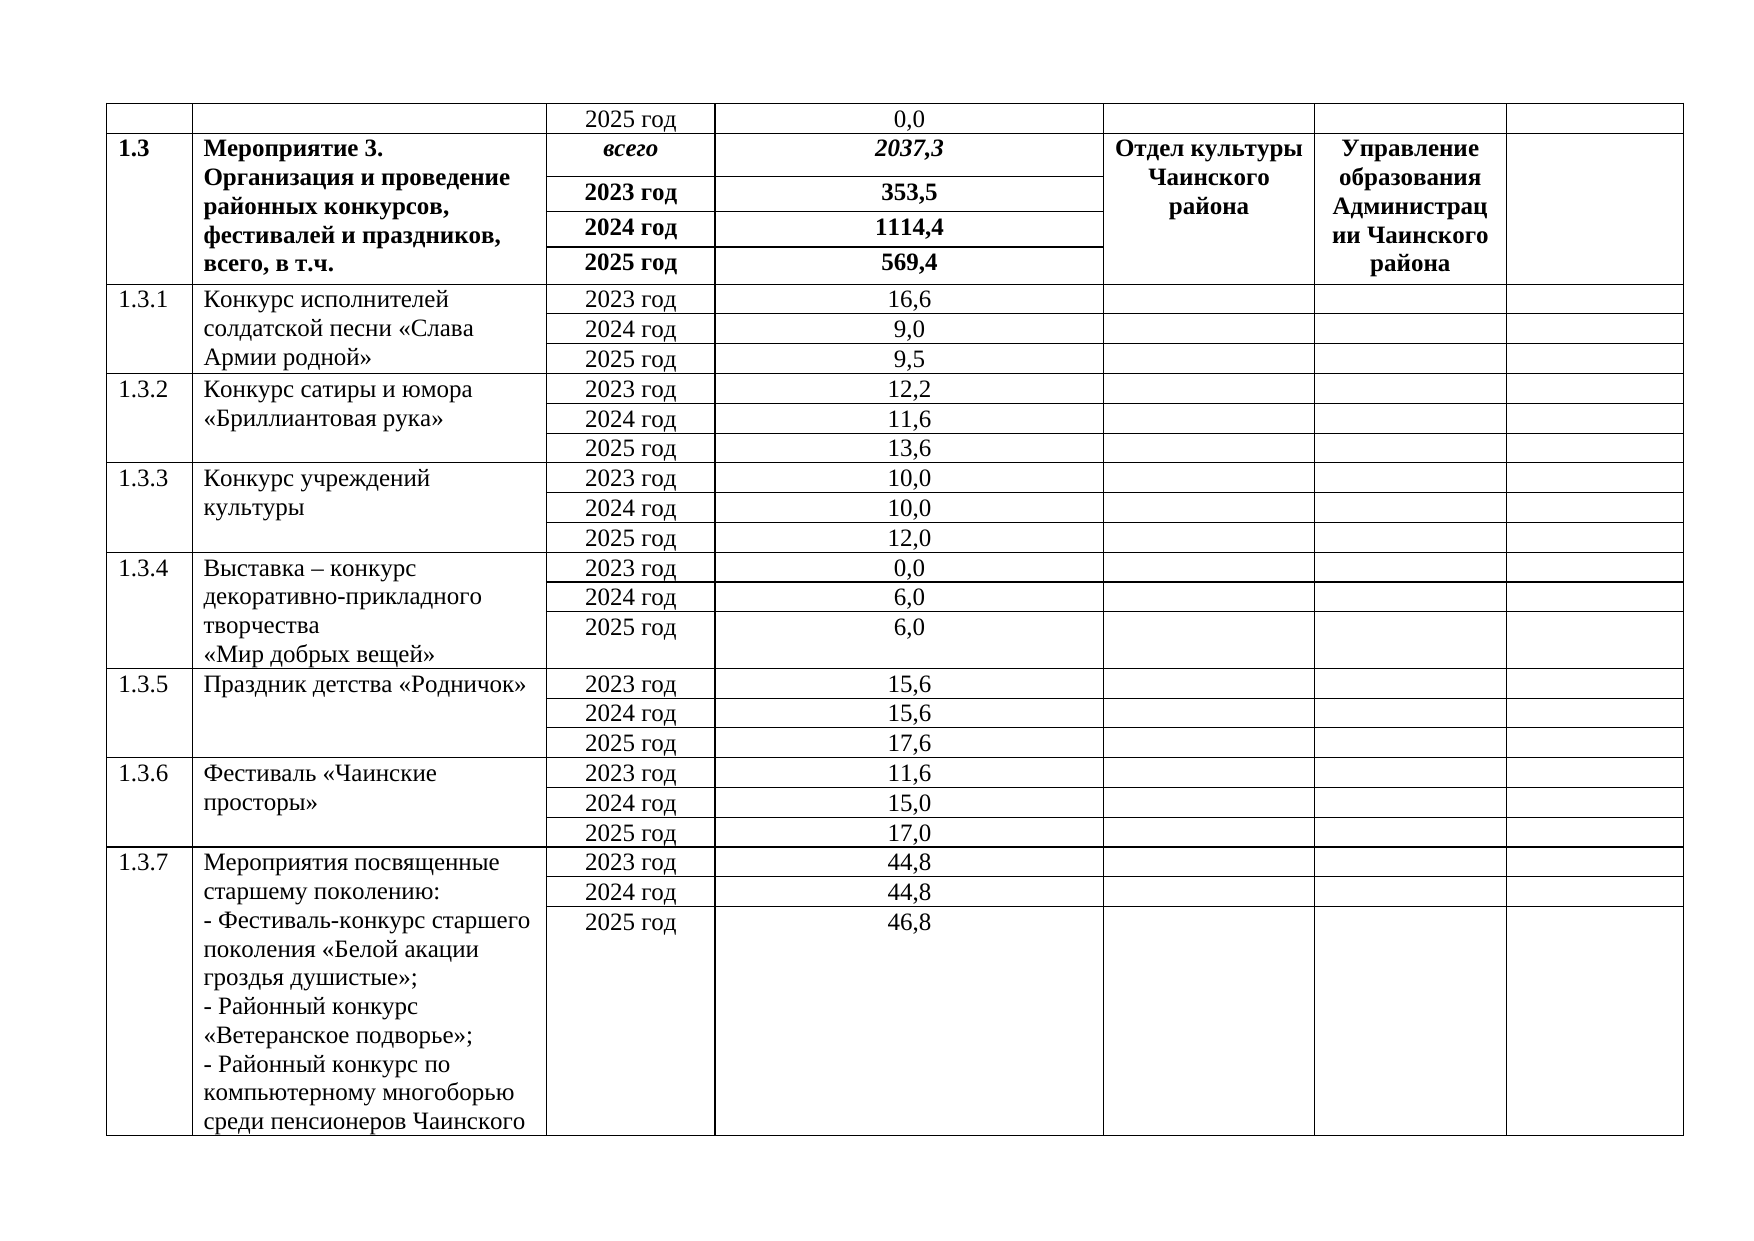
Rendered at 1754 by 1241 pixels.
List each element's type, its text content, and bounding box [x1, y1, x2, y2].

table_cell [1315, 285, 1506, 313]
table_cell 2023 год [547, 463, 714, 492]
table_cell [1507, 583, 1683, 611]
table_cell 0,0 [716, 553, 1103, 581]
table_cell [1507, 818, 1683, 846]
table_cell [1315, 877, 1506, 906]
table_cell 9,5 [716, 344, 1103, 373]
table_cell [1507, 374, 1683, 403]
table_cell 2025 год [547, 344, 714, 373]
table_cell 2024 год [547, 493, 714, 522]
table_cell 6,0 [716, 583, 1103, 611]
table_cell [1104, 583, 1314, 611]
table_cell 2024 год [547, 404, 714, 432]
table_cell [1507, 553, 1683, 581]
table_cell 2023 год [547, 285, 714, 313]
table_cell [1315, 404, 1506, 432]
table_cell [1507, 434, 1683, 462]
table_cell [1315, 818, 1506, 846]
table_cell [1315, 493, 1506, 522]
table_cell 2025 год [547, 612, 714, 668]
table_cell 15,0 [716, 788, 1103, 817]
table_cell [1507, 493, 1683, 522]
table_cell 10,0 [716, 493, 1103, 522]
table_cell 2024 год [547, 212, 714, 246]
table_cell 569,4 [716, 248, 1103, 283]
table_cell [1315, 583, 1506, 611]
table_cell [1104, 285, 1314, 313]
table_cell [1315, 434, 1506, 462]
table_cell [1507, 285, 1683, 313]
table_cell [1104, 699, 1314, 727]
table_cell [1507, 314, 1683, 343]
table_cell 9,0 [716, 314, 1103, 343]
table_cell 2023 год [547, 553, 714, 581]
table_cell 15,6 [716, 699, 1103, 727]
table_cell 12,2 [716, 374, 1103, 403]
table_cell [1507, 699, 1683, 727]
table_cell [1315, 314, 1506, 343]
table_cell [1315, 523, 1506, 552]
table_cell [1507, 463, 1683, 492]
table_cell [1104, 434, 1314, 462]
table_cell [1507, 404, 1683, 432]
table_cell Выставка – конкурс декоративно-прикладного творчества «Мир добрых вещей» [193, 553, 546, 668]
table_cell [1315, 553, 1506, 581]
table_cell [1104, 788, 1314, 817]
table_cell [1315, 848, 1506, 876]
table_cell [1315, 669, 1506, 697]
table_cell 44,8 [716, 877, 1103, 906]
table_cell Фестиваль «Чаинские просторы» [193, 758, 546, 846]
table_cell [1104, 344, 1314, 373]
table_cell Конкурс исполнителей солдатской песни «Слава Армии родной» [193, 285, 546, 373]
table_cell [1104, 669, 1314, 697]
table_cell [1104, 728, 1314, 757]
table_cell [1507, 758, 1683, 787]
table_cell [1104, 818, 1314, 846]
table_cell [1315, 788, 1506, 817]
table_cell 2023 год [547, 848, 714, 876]
table_cell [1315, 612, 1506, 668]
table_cell [1104, 314, 1314, 343]
table_cell [1104, 612, 1314, 668]
table_cell 1.3.4 [107, 553, 192, 668]
table_cell [1315, 728, 1506, 757]
table_cell [1104, 374, 1314, 403]
table_cell 2023 год [547, 669, 714, 697]
table_cell 2024 год [547, 699, 714, 727]
table_cell всего [547, 134, 714, 176]
table_cell 1.3.7 [107, 848, 192, 1135]
table_cell 2024 год [547, 583, 714, 611]
table_cell 1.3.6 [107, 758, 192, 846]
table_cell 12,0 [716, 523, 1103, 552]
table_cell 2023 год [547, 758, 714, 787]
table_cell 6,0 [716, 612, 1103, 668]
table_cell 1114,4 [716, 212, 1103, 246]
table_cell [1104, 907, 1314, 1135]
table_cell 2025 год [547, 907, 714, 1135]
table_cell 46,8 [716, 907, 1103, 1135]
table_cell 17,0 [716, 818, 1103, 846]
table_cell 13,6 [716, 434, 1103, 462]
table_cell [1104, 848, 1314, 876]
table_cell 2037,3 [716, 134, 1103, 176]
table_cell 10,0 [716, 463, 1103, 492]
table_cell [1507, 848, 1683, 876]
table_cell [1315, 758, 1506, 787]
table_cell 2025 год [547, 248, 714, 283]
table_cell Конкурс сатиры и юмора «Бриллиантовая рука» [193, 374, 546, 462]
table_cell [1104, 493, 1314, 522]
table_cell 1.3 [107, 134, 192, 283]
table_cell [1104, 523, 1314, 552]
table_cell Мероприятия посвященные старшему поколению: - Фестиваль-конкурс старшего поколения «Белой акации гроздья душистые»; - Районный конкурс «Ветеранское подворье»; - Районный конкурс по компьютерному многоборью среди пенсионеров Чаинского района; - Районный конкурс –фестиваль хоровых и вокальных коллективов ветеранов «Салют, Победа!» [193, 848, 546, 1135]
table_cell [1104, 758, 1314, 787]
table_cell [1507, 728, 1683, 757]
table_cell 353,5 [716, 177, 1103, 211]
table_cell [1507, 134, 1683, 283]
table_cell [1315, 907, 1506, 1135]
table_cell [1507, 344, 1683, 373]
table_cell [1507, 523, 1683, 552]
table_cell [1104, 553, 1314, 581]
table_cell 2024 год [547, 314, 714, 343]
table_cell [1507, 612, 1683, 668]
table_cell 2024 год [547, 788, 714, 817]
table_cell Праздник детства «Родничок» [193, 669, 546, 757]
table_cell 2025 год [547, 434, 714, 462]
table_cell 2025 год [547, 104, 714, 132]
table_cell [1507, 877, 1683, 906]
table_cell [1104, 104, 1314, 132]
table_cell [1315, 699, 1506, 727]
table_cell [1104, 463, 1314, 492]
table_cell 2023 год [547, 177, 714, 211]
table_cell 1.3.1 [107, 285, 192, 373]
table_cell [1315, 104, 1506, 132]
table_cell [1104, 877, 1314, 906]
table_cell [1507, 104, 1683, 132]
table_cell 11,6 [716, 758, 1103, 787]
table_cell Отдел культуры Чаинского района [1104, 134, 1314, 283]
table_cell 1.3.2 [107, 374, 192, 462]
table_cell [1507, 788, 1683, 817]
table_cell [1315, 374, 1506, 403]
table_cell Мероприятие 3. Организация и проведение районных конкурсов, фестивалей и праздников, всего, в т.ч. [193, 134, 546, 283]
table_cell [1507, 907, 1683, 1135]
table_cell 2024 год [547, 877, 714, 906]
table_cell 44,8 [716, 848, 1103, 876]
table_cell [1315, 463, 1506, 492]
table_cell 2025 год [547, 523, 714, 552]
table_cell [1104, 404, 1314, 432]
table_cell 0,0 [716, 104, 1103, 132]
table_cell 17,6 [716, 728, 1103, 757]
table_cell Конкурс учреждений культуры [193, 463, 546, 552]
table_cell 16,6 [716, 285, 1103, 313]
table_cell 2025 год [547, 728, 714, 757]
table_cell 2023 год [547, 374, 714, 403]
table_cell [1507, 669, 1683, 697]
table_cell 2025 год [547, 818, 714, 846]
table_cell 1.3.5 [107, 669, 192, 757]
table_cell [1315, 344, 1506, 373]
table_cell 1.3.3 [107, 463, 192, 552]
table_cell Управление образования Администрации Чаинского района [1315, 134, 1506, 283]
table_cell 11,6 [716, 404, 1103, 432]
table_cell 15,6 [716, 669, 1103, 697]
